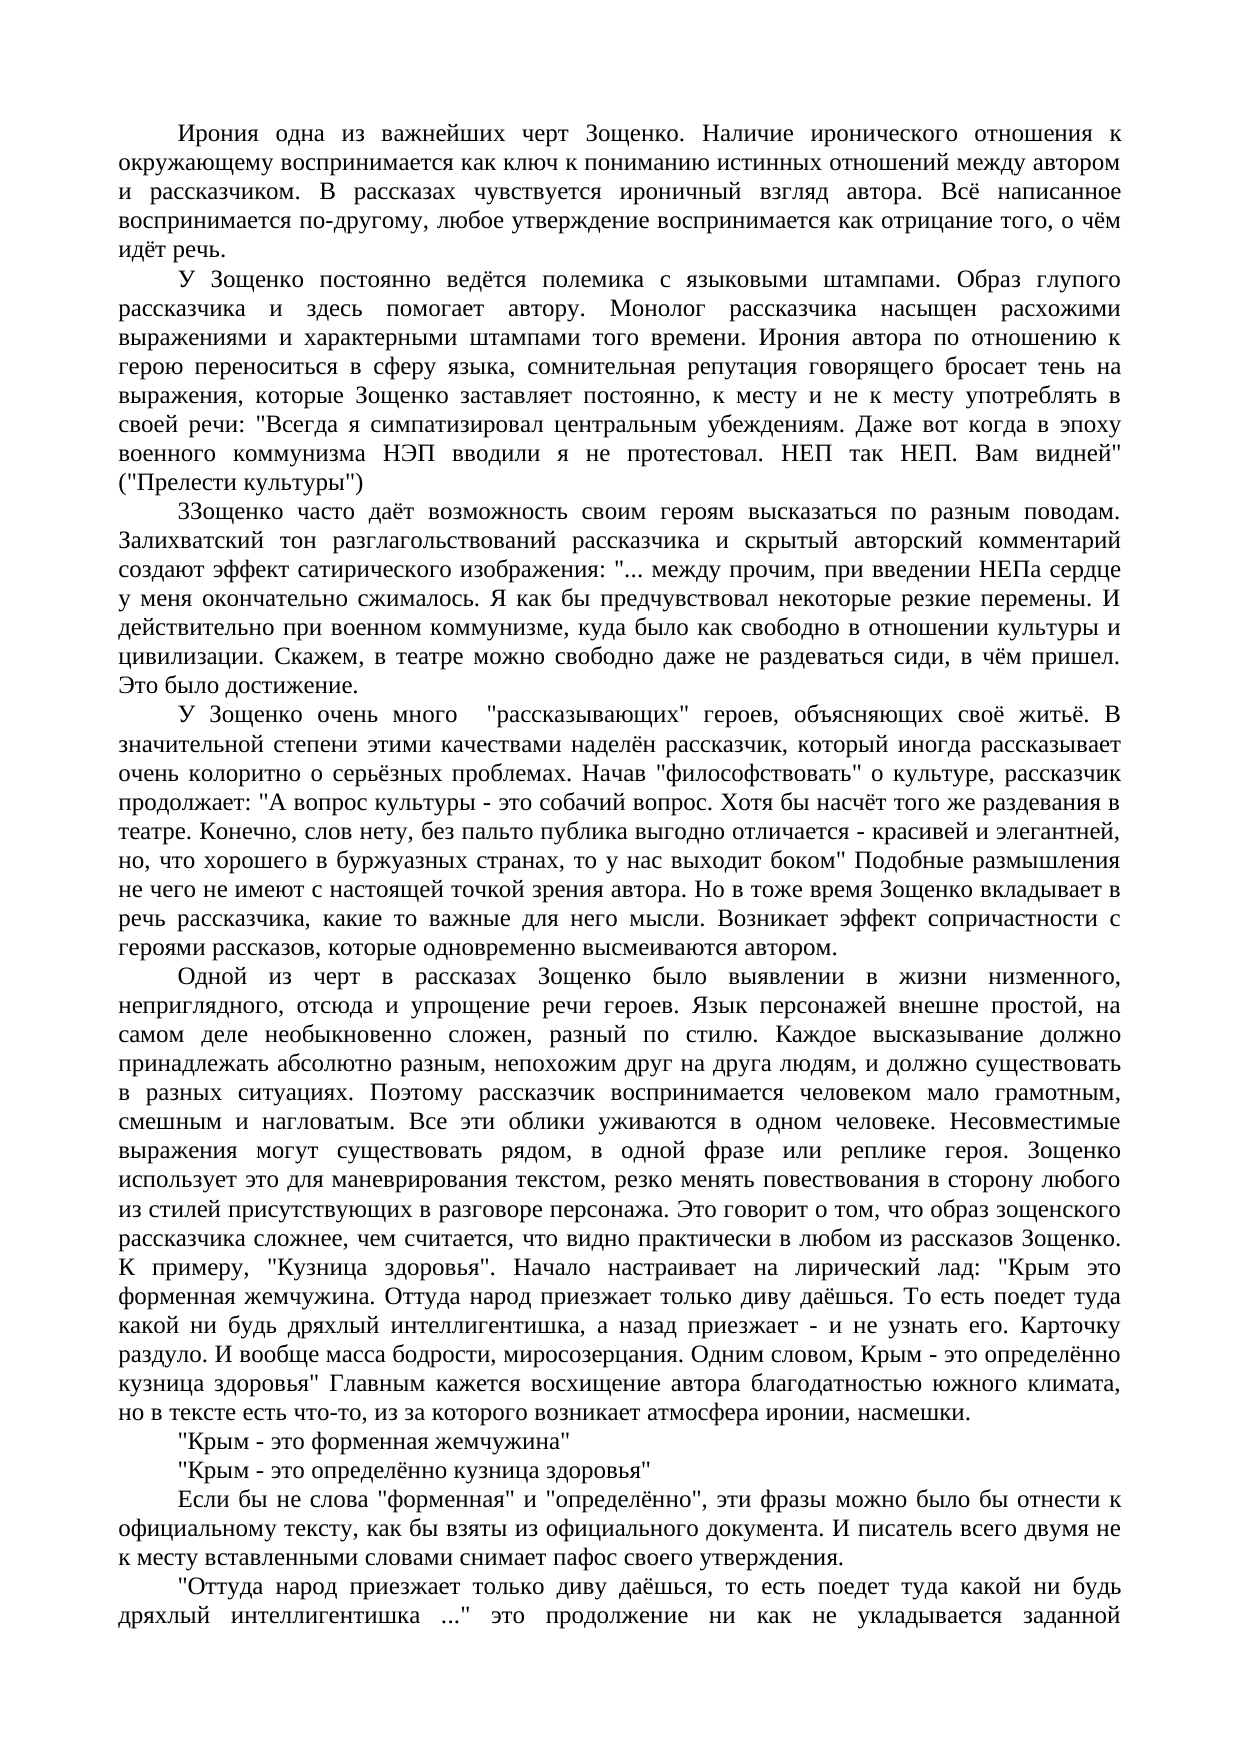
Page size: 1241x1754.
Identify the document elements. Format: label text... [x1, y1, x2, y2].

text "Крым - это определённо кузница здоровья" [118, 1455, 1122, 1484]
text "Крым - это форменная жемчужина" [118, 1426, 1122, 1455]
text Если бы не слова "форменная" и "определённо", эти фразы можно было бы отнести к официальному тексту, как бы взяты из официального документа. И писатель всего двумя не к месту вставленными словами снимает пафос своего утверждения. [118, 1484, 1122, 1571]
text Ирония одна из важнейших черт Зощенко. Наличие иронического отношения к окружающему воспринимается как ключ к пониманию истинных отношений между автором и рассказчиком. В рассказах чувствуется ироничный взгляд автора. Всё написанное воспринимается по-другому, любое утверждение воспринимается как отрицание того, о чём идёт речь. [118, 118, 1122, 263]
text У Зощенко очень много "рассказывающих" героев, объясняющих своё житьё. В значительной степени этими качествами наделён рассказчик, который иногда рассказывает очень колоритно о серьёзных проблемах. Начав "философствовать" о культуре, рассказчик продолжает: "А вопрос культуры - это собачий вопрос. Хотя бы насчёт того же раздевания в театре. Конечно, слов нету, без пальто публика выгодно отличается - красивей и элегантней, но, что хорошего в буржуазных странах, то у нас выходит боком" Подобные размышления не чего не имеют с настоящей точкой зрения автора. Но в тоже время Зощенко вкладывает в речь рассказчика, какие то важные для него мысли. Возникает эффект сопричастности с героями рассказов, которые одновременно высмеиваются автором. [118, 699, 1122, 961]
text У Зощенко постоянно ведётся полемика с языковыми штампами. Образ глупого рассказчика и здесь помогает автору. Монолог рассказчика насыщен расхожими выражениями и характерными штампами того времени. Ирония автора по отношению к герою переноситься в сферу языка, сомнительная репутация говорящего бросает тень на выражения, которые Зощенко заставляет постоянно, к месту и не к месту употреблять в своей речи: "Всегда я симпатизировал центральным убеждениям. Даже вот когда в эпоху военного коммунизма НЭП вводили я не протестовал. НЕП так НЕП. Вам видней" ("Прелести культуры") [118, 263, 1122, 496]
text 3Зощенко часто даёт возможность своим героям высказаться по разным поводам. Залихватский тон разглагольствований рассказчика и скрытый авторский комментарий создают эффект сатирического изображения: "... между прочим, при введении НЕПа сердце у меня окончательно сжималось. Я как бы предчувствовал некоторые резкие перемены. И действительно при военном коммунизме, куда было как свободно в отношении культуры и цивилизации. Скажем, в театре можно свободно даже не раздеваться сиди, в чём пришел. Это было достижение. [118, 496, 1122, 699]
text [118, 1571, 1122, 1629]
text Одной из черт в рассказах Зощенко было выявлении в жизни низменного, неприглядного, отсюда и упрощение речи героев. Язык персонажей внешне простой, на самом деле необыкновенно сложен, разный по стилю. Каждое высказывание должно принадлежать абсолютно разным, непохожим друг на друга людям, и должно существовать в разных ситуациях. Поэтому рассказчик воспринимается человеком мало грамотным, смешным и нагловатым. Все эти облики уживаются в одном человеке. Несовместимые выражения могут существовать рядом, в одной фразе или реплике героя. Зощенко использует это для маневрирования текстом, резко менять повествования в сторону любого из стилей присутствующих в разговоре персонажа. Это говорит о том, что образ зощенского рассказчика сложнее, чем считается, что видно практически в любом из рассказов Зощенко. К примеру, "Кузница здоровья". Начало настраивает на лирический лад: "Крым это форменная жемчужина. Оттуда народ приезжает только диву даёшься. То есть поедет туда какой ни будь дряхлый интеллигентишка, а назад приезжает - и не узнать его. Карточку раздуло. И вообще масса бодрости, миросозерцания. Одним словом, Крым - это определённо кузница здоровья" Главным кажется восхищение автора благодатностью южного климата, но в тексте есть что-то, из за которого возникает атмосфера иронии, насмешки. [118, 961, 1122, 1426]
